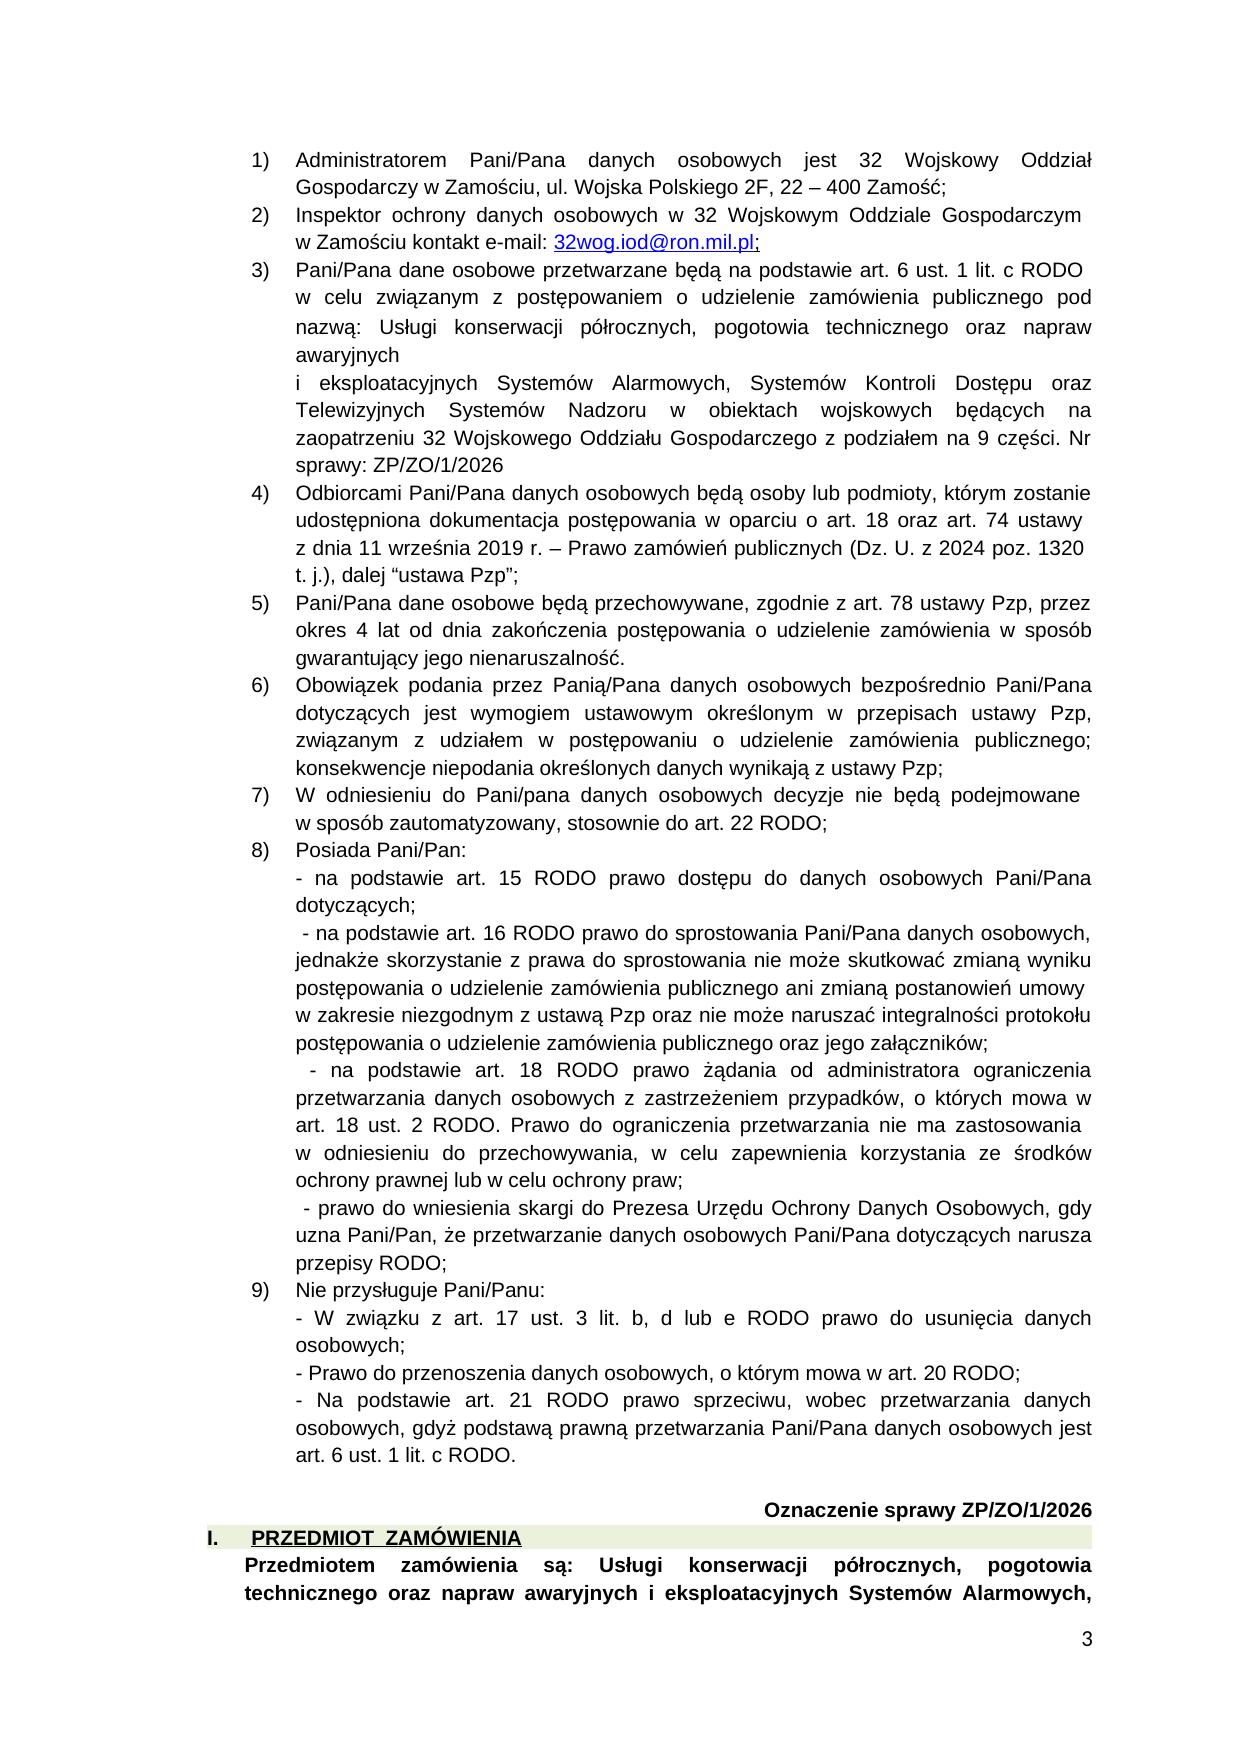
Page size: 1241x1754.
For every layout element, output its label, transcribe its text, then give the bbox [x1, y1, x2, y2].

list Nie przysługuje Pani/Panu: - W związku z art. 17 ust. 3 lit. b, d lub e RODO prawo do usunięcia danych osobowych; [251, 1278, 1092, 1357]
list Inspektor ochrony danych osobowych w 32 Wojskowym Oddziale Gospodarczym w Zamościu kontakt e-mail: 32wog.iod@ron.mil.pl; [251, 203, 1092, 254]
list Odbiorcami Pani/Pana danych osobowych będą osoby lub podmioty, którym zostanie udostępniona dokumentacja postępowania w oparciu o art. 18 oraz art. 74 ustawy z dnia 11 września 2019 r. – Prawo zamówień publicznych (Dz. U. z 2024 poz. 1320 t. j.), dalej “ustawa Pzp”; [251, 480, 1092, 587]
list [244, 1553, 1092, 1604]
text - na podstawie art. 16 RODO prawo do sprostowania Pani/Pana danych osobowych, jednakże skorzystanie z prawa do sprostowania nie może skutkować zmianą wyniku postępowania o udzielenie zamówienia publicznego ani zmianą postanowień umowy w zakresie niezgodnym z ustawą Pzp oraz nie może naruszać integralności protokołu postępowania o udzielenie zamówienia publicznego oraz jego załączników; - na podstawie art. 18 RODO prawo żądania od administratora ograniczenia przetwarzania danych osobowych z zastrzeżeniem przypadków, o których mowa w art. 18 ust. 2 RODO. Prawo do ograniczenia przetwarzania nie ma zastosowania w odniesieniu do przechowywania, w celu zapewnienia korzystania ze środków ochrony prawnej lub w celu ochrony praw; - prawo do wniesienia skargi do Prezesa Urzędu Ochrony Danych Osobowych, gdy uzna Pani/Pan, że przetwarzanie danych osobowych Pani/Pana dotyczących narusza przepisy RODO; [295, 920, 1092, 1274]
text - Prawo do przenoszenia danych osobowych, o którym mowa w art. 20 RODO; [295, 1360, 1092, 1384]
text Oznaczenie sprawy ZP/ZO/1/2026 [295, 1498, 1092, 1522]
list Obowiązek podania przez Panią/Pana danych osobowych bezpośrednio Pani/Pana dotyczących jest wymogiem ustawowym określonym w przepisach ustawy Pzp, związanym z udziałem w postępowaniu o udzielenie zamówienia publicznego; konsekwencje niepodania określonych danych wynikają z ustawy Pzp; [251, 673, 1092, 779]
list PRZEDMIOT ZAMÓWIENIA [207, 1525, 1092, 1549]
text - Na podstawie art. 21 RODO prawo sprzeciwu, wobec przetwarzania danych osobowych, gdyż podstawą prawną przetwarzania Pani/Pana danych osobowych jest art. 6 ust. 1 lit. c RODO. [295, 1388, 1092, 1467]
list Pani/Pana dane osobowe będą przechowywane, zgodnie z art. 78 ustawy Pzp, przez okres 4 lat od dnia zakończenia postępowania o udzielenie zamówienia w sposób gwarantujący jego nienaruszalność. [251, 590, 1092, 669]
list Posiada Pani/Pan: - na podstawie art. 15 RODO prawo dostępu do danych osobowych Pani/Pana dotyczących; [251, 838, 1092, 917]
list W odniesieniu do Pani/pana danych osobowych decyzje nie będą podejmowane w sposób zautomatyzowany, stosownie do art. 22 RODO; [251, 783, 1092, 834]
list Administratorem Pani/Pana danych osobowych jest 32 Wojskowy Oddział Gospodarczy w Zamościu, ul. Wojska Polskiego 2F, 22 – 400 Zamość; [251, 148, 1092, 199]
list Pani/Pana dane osobowe przetwarzane będą na podstawie art. 6 ust. 1 lit. c RODO w celu związanym z postępowaniem o udzielenie zamówienia publicznego pod nazwą: Usługi konserwacji półrocznych, pogotowia technicznego oraz napraw awaryjnych i eksploatacyjnych Systemów Alarmowych, Systemów Kontroli Dostępu oraz Telewizyjnych Systemów Nadzoru w obiektach wojskowych będących na zaopatrzeniu 32 Wojskowego Oddziału Gospodarczego z podziałem na 9 części. Nr sprawy: ZP/ZO/1/2026 [251, 258, 1092, 477]
